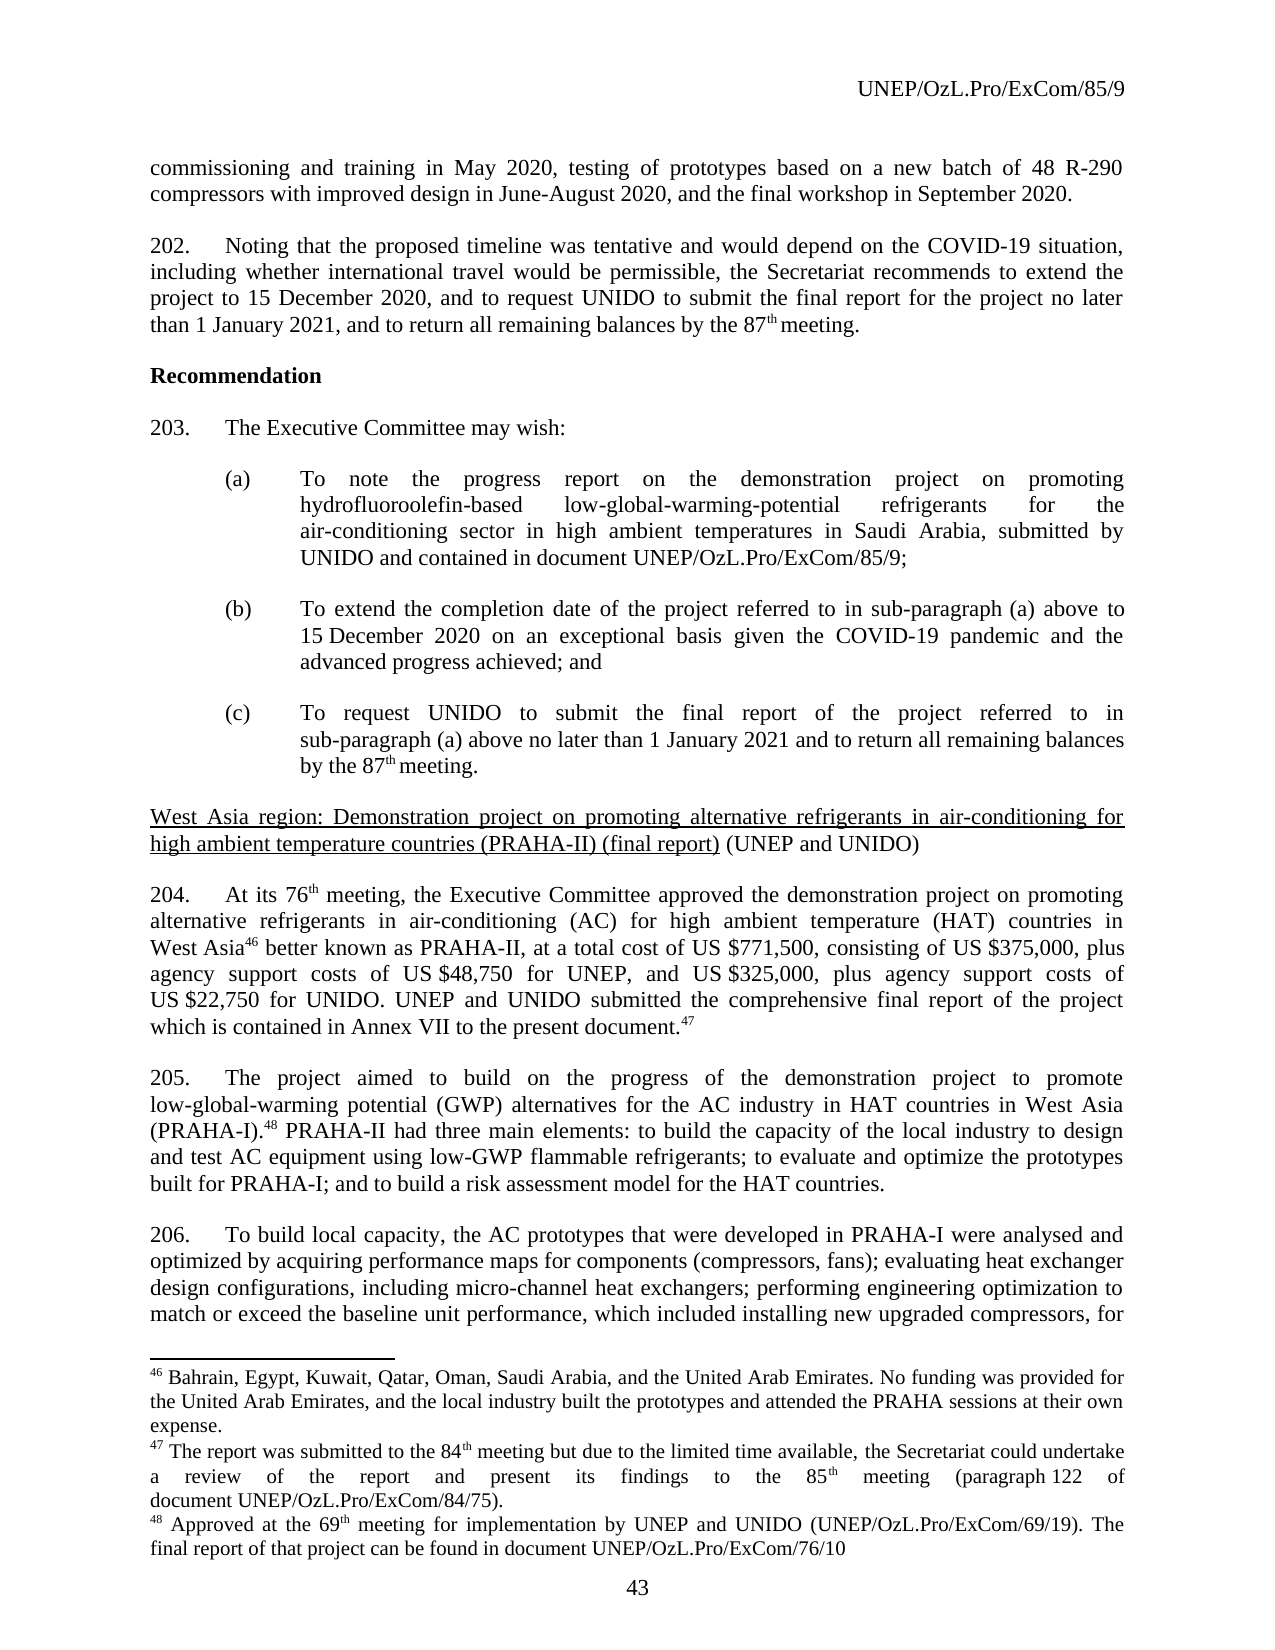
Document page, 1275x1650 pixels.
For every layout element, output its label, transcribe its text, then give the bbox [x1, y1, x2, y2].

text West Asia region: Demonstration project on promoting alternative refrigerants in air-conditioning for high ambient temperature countries (PRAHA-II) (final report) (UNEP and UNIDO) [150, 828, 1125, 856]
subtitle To request UNIDO to submit the final report of the project referred to in sub-paragraph (a) above no later than 1 January 2021 and to return all remaining balances by the 87th meeting. [225, 699, 1125, 778]
text Recommendation [150, 362, 1125, 388]
subtitle To note the progress report on the demonstration project on promoting hydrofluoroolefin-based low-global-warming-potential refrigerants for the air-conditioning sector in high ambient temperatures in Saudi Arabia, submitted by UNIDO and contained in document UNEP/OzL.Pro/ExCom/85/9; [225, 465, 1125, 570]
subtitle To extend the completion date of the project referred to in sub-paragraph (a) above to 15 December 2020 on an exceptional basis given the COVID-19 pandemic and the advanced progress achieved; and [225, 595, 1125, 674]
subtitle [150, 154, 1125, 207]
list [150, 1221, 1125, 1326]
list At its 76th meeting, the Executive Committee approved the demonstration project on promoting alternative refrigerants in air-conditioning (AC) for high ambient temperature (HAT) countries in West Asia better known as PRAHA-II, at a total cost of US $771,500, consisting of US $375,000, plus agency support costs of US $48,750 for UNEP, and US $325,000, plus agency support costs of US $22,750 for UNIDO. UNEP and UNIDO submitted the comprehensive final report of the project which is contained in Annex VII to the present document. [150, 881, 1125, 1039]
subtitle Noting that the proposed timeline was tentative and would depend on the COVID-19 situation, including whether international travel would be permissible, the Secretariat recommends to extend the project to 15 December 2020, and to request UNIDO to submit the final report for the project no later than 1 January 2021, and to return all remaining balances by the 87th meeting. [150, 232, 1125, 337]
subtitle The Executive Committee may wish: [150, 413, 1125, 440]
text West Asia region: Demonstration project on promoting alternative refrigerants in air-conditioning for high ambient temperature countries (PRAHA-II) (final report) (UNEP and UNIDO) [150, 803, 1125, 826]
list The project aimed to build on the progress of the demonstration project to promote low-global-warming potential (GWP) alternatives for the AC industry in HAT countries in West Asia (PRAHA-I). PRAHA-II had three main elements: to build the capacity of the local industry to design and test AC equipment using low-GWP flammable refrigerants; to evaluate and optimize the prototypes built for PRAHA-I; and to build a risk assessment model for the HAT countries. [150, 1064, 1125, 1196]
